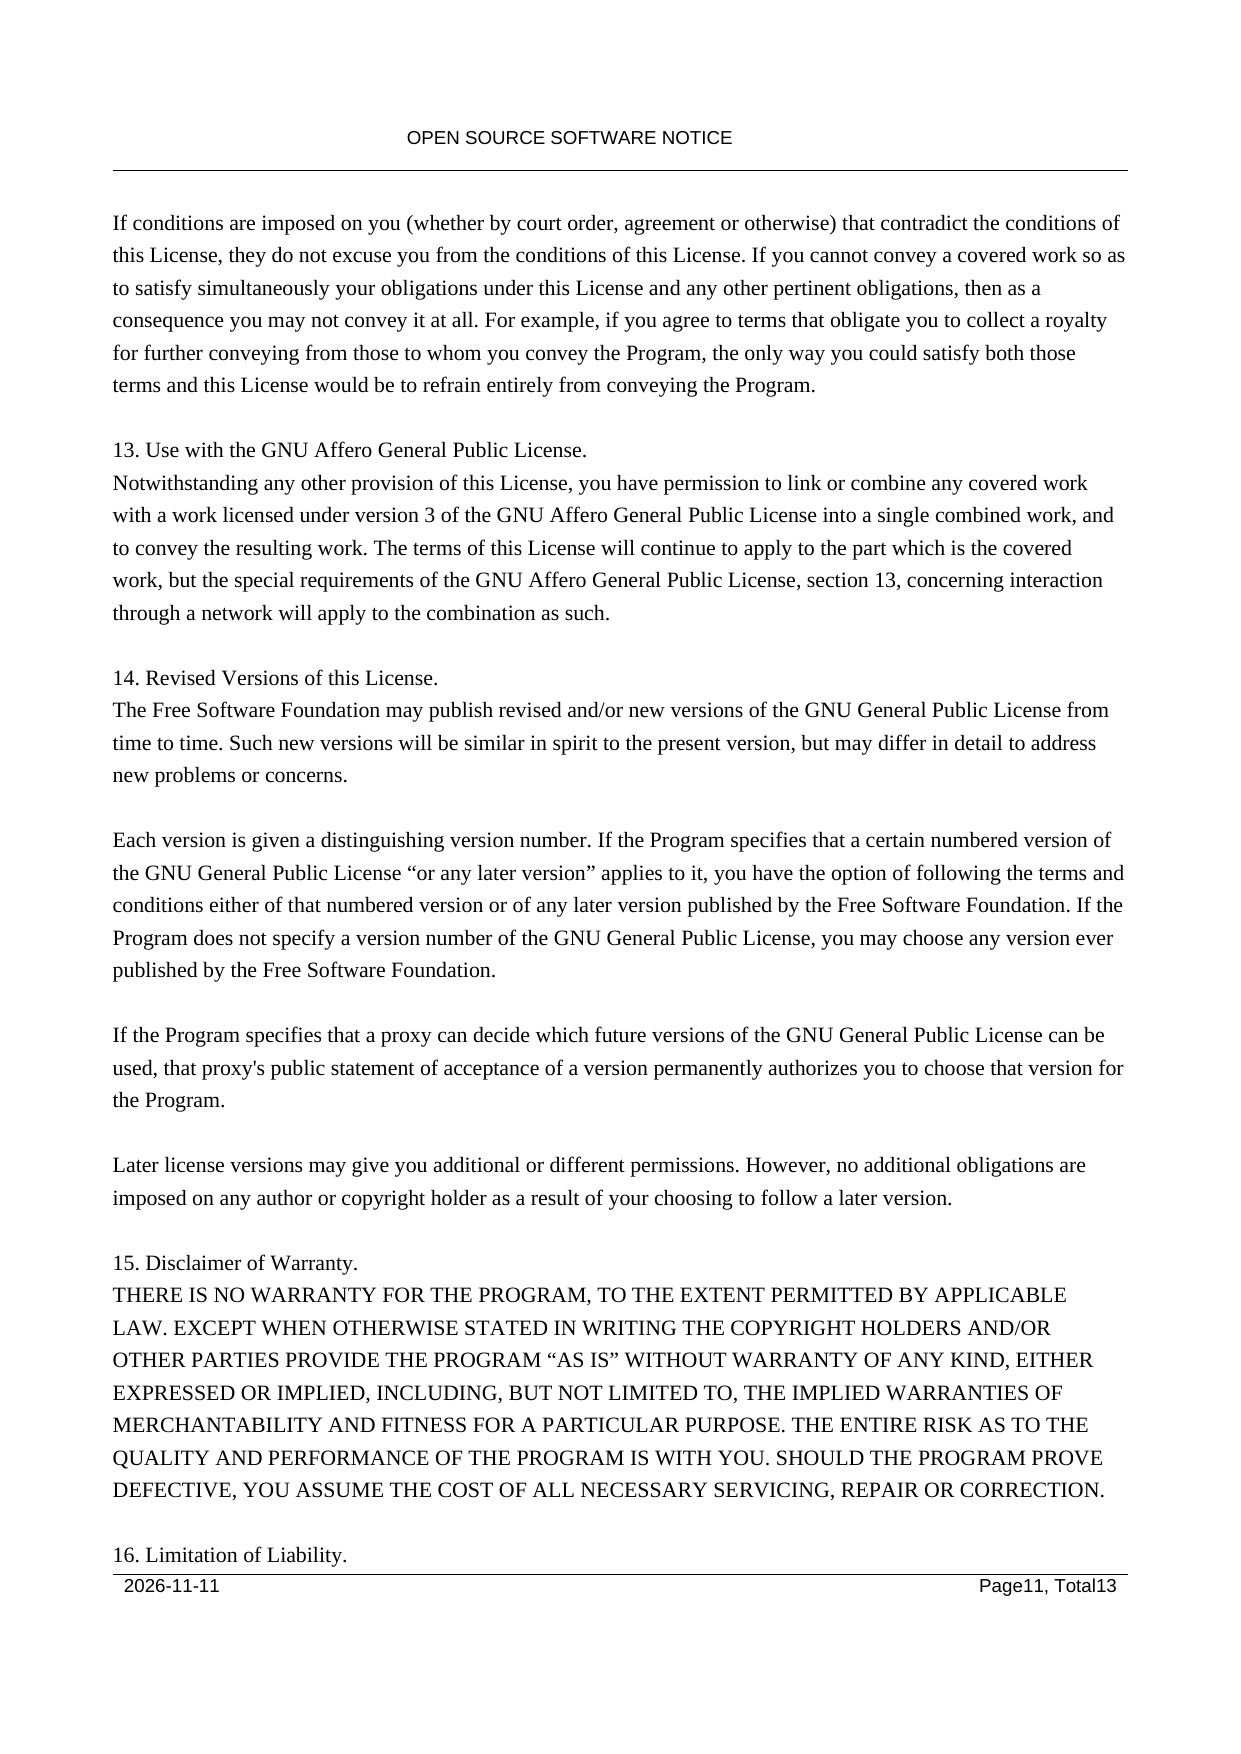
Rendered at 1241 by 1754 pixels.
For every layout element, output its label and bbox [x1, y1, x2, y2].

text [112, 206, 1128, 1571]
